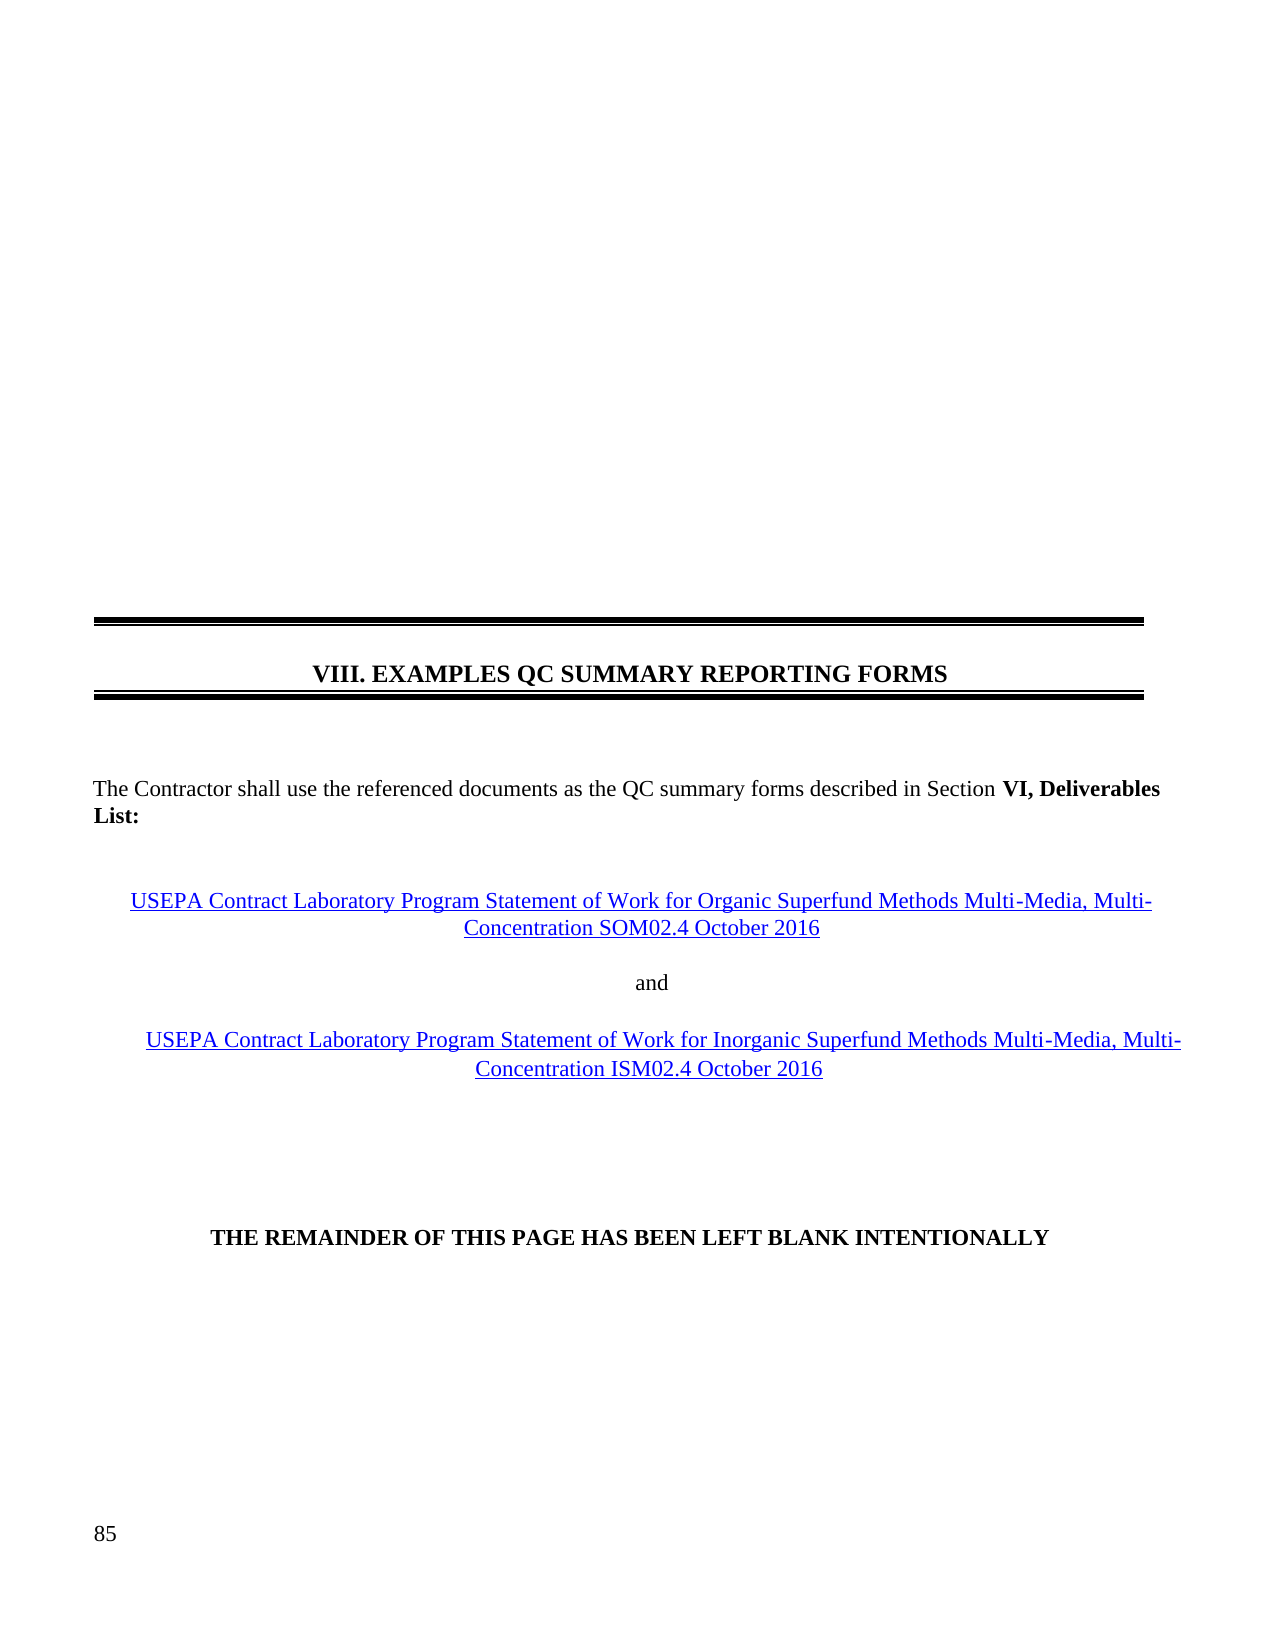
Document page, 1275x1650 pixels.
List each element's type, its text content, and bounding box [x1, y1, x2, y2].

subtitle VIII. EXAMPLES QC SUMMARY REPORTING FORMS [199, 659, 1061, 688]
text USEPA Contract Laboratory Program Statement of Work for Organic Superfund Methods Multi-Media, Multi-Concentration SOM02.4 October 2016 [109, 887, 1173, 941]
text and [115, 969, 1188, 996]
text Concentration ISM02.4 October 2016 [109, 1055, 1188, 1081]
text USEPA Contract Laboratory Program Statement of Work for Inorganic Superfund Methods Multi-Media, Multi- [146, 1026, 1188, 1053]
text THE REMAINDER OF THIS PAGE HAS BEEN LEFT BLANK INTENTIONALLY [199, 1224, 1060, 1251]
text The Contractor shall use the referenced documents as the QC summary forms described in Section VI, Deliverables List: [93, 776, 1162, 829]
